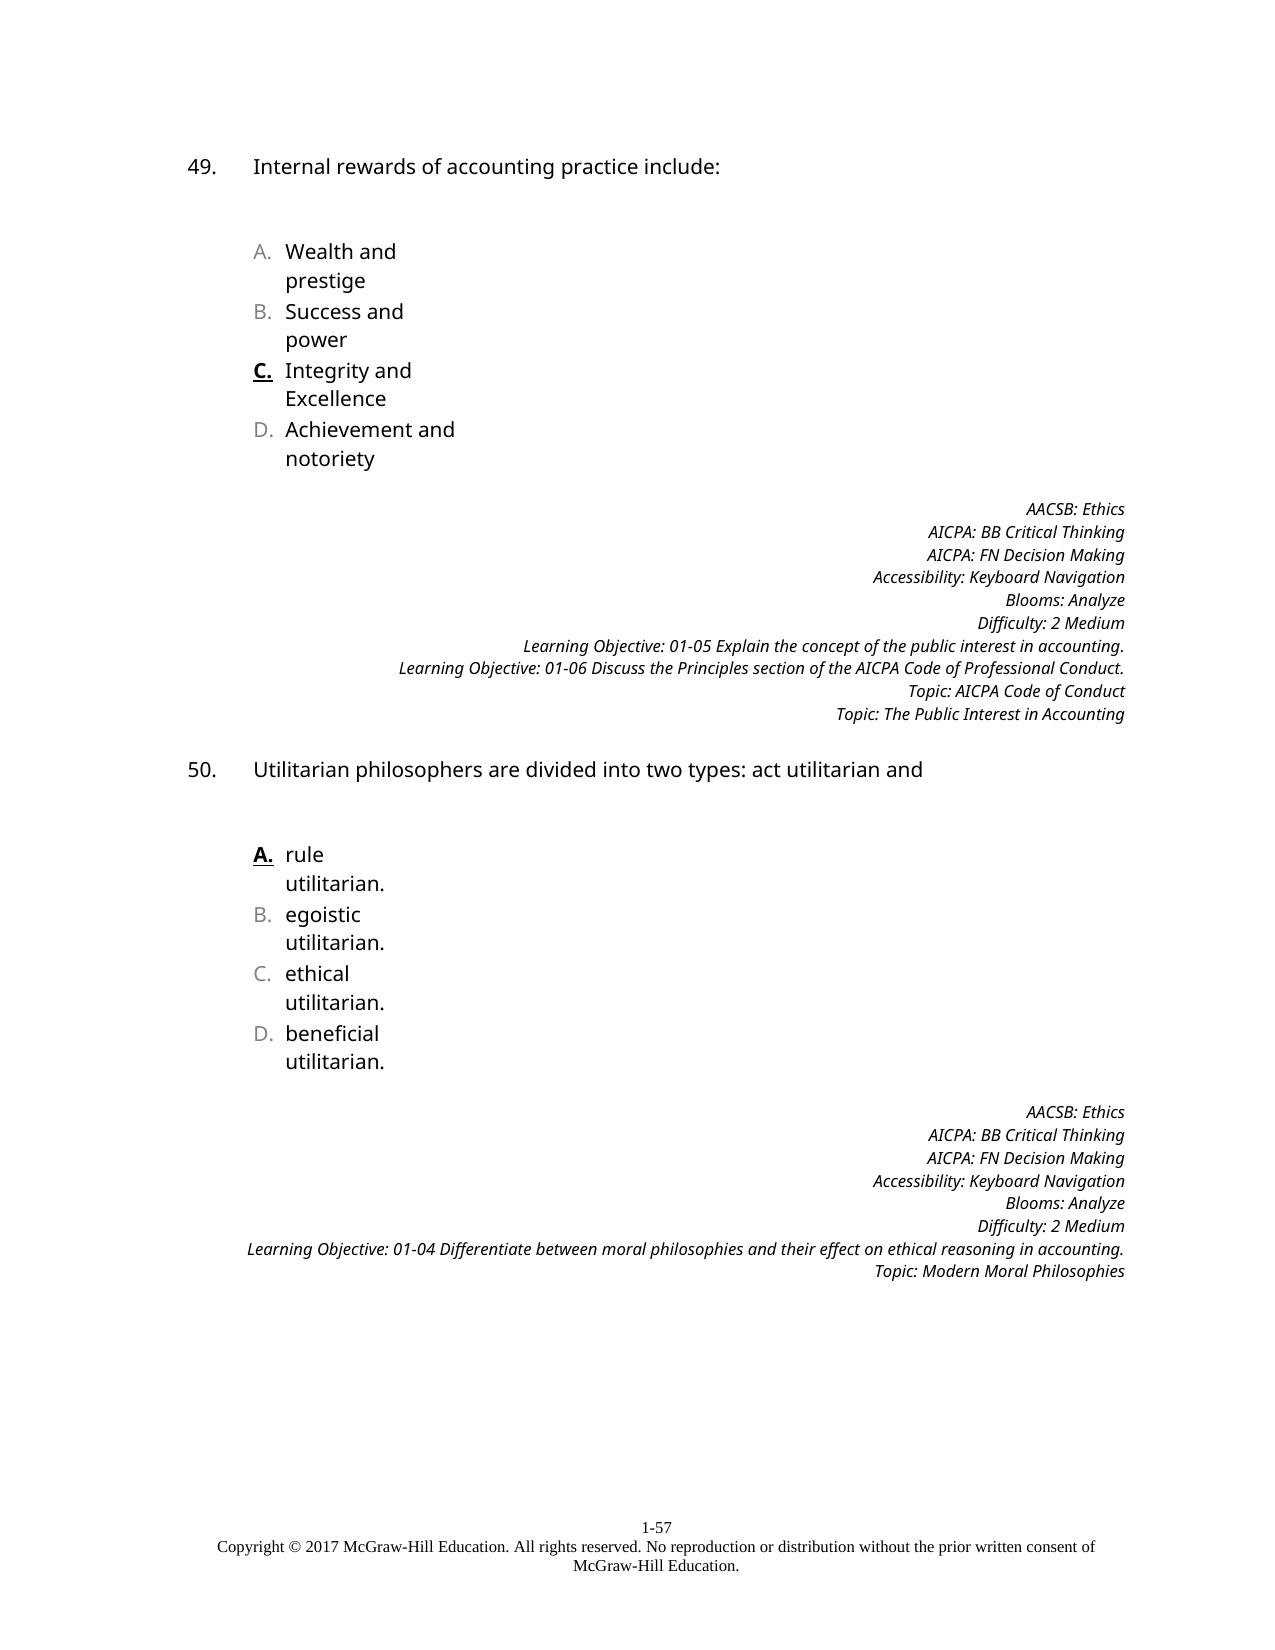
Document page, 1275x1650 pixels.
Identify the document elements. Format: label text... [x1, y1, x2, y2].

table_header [188, 1101, 1125, 1311]
table_header Utilitarian philosophers are divided into two types: act utilitarian and [253, 756, 1125, 1076]
table_header 49. [188, 153, 253, 472]
table_header Internal rewards of accounting practice include: [253, 153, 1125, 472]
table_header 50. [188, 756, 253, 1076]
table_header AACSB: Ethics AICPA: BB Critical Thinking AICPA: FN Decision Making Accessibility: Keyboard Navigation Blooms: Analyze Difficulty: 2 Medium Learning Objective: 01-05 Explain the concept of the public interest in accounting. Learning Objective: 01-06 Discuss the Principles section of the AICPA Code of Professional Conduct. Topic: AICPA Code of Conduct Topic: The Public Interest in Accounting [188, 498, 1125, 753]
